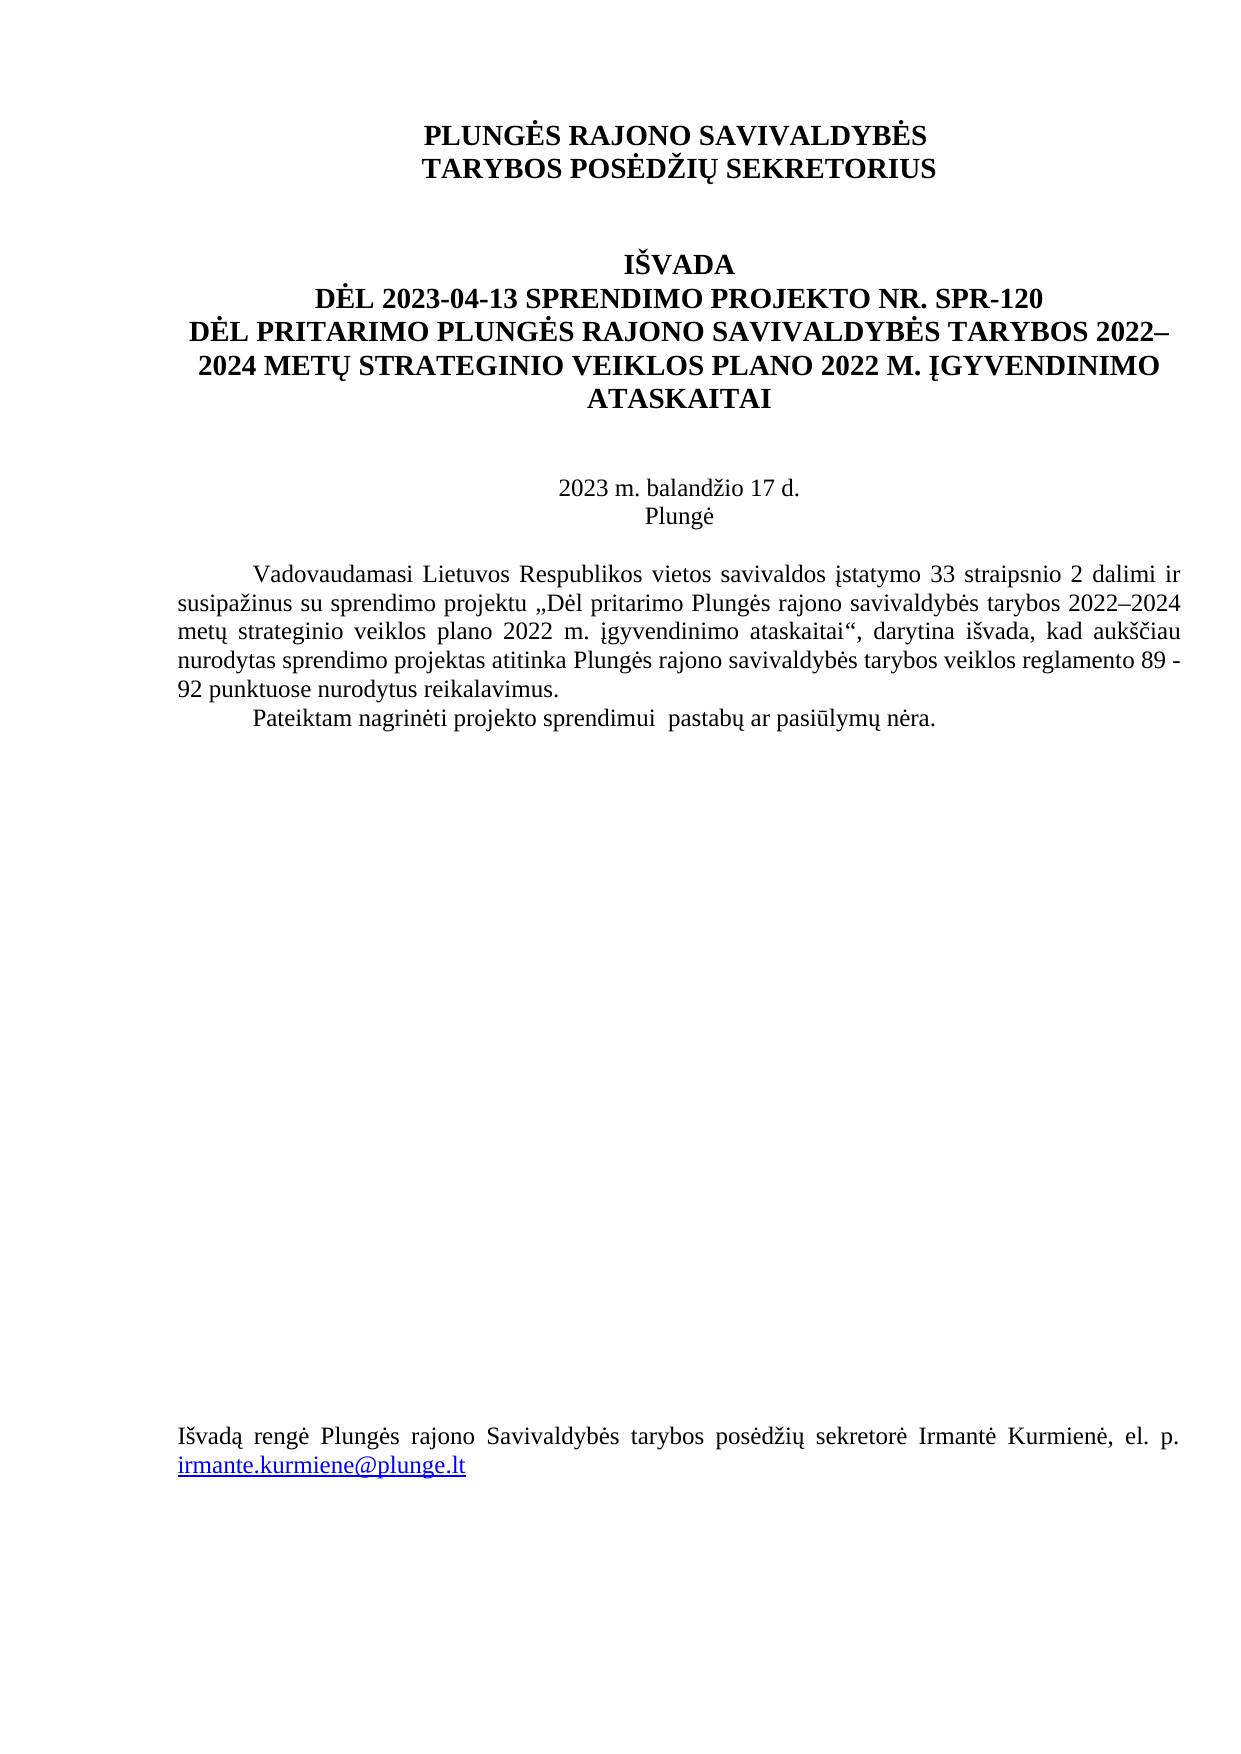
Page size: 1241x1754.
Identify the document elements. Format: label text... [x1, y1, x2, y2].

text Išvadą rengė Plungės rajono Savivaldybės tarybos posėdžių sekretorė Irmantė Kurmienė, el. p. irmante.kurmiene@plunge.lt [177, 1421, 1181, 1479]
text Vadovaudamasi Lietuvos Respublikos vietos savivaldos įstatymo 33 straipsnio 2 dalimi ir susipažinus su sprendimo projektu „Dėl pritarimo Plungės rajono savivaldybės tarybos 2022–2024 metų strateginio veiklos plano 2022 m. įgyvendinimo ataskaitai“, darytina išvada, kad aukščiau nurodytas sprendimo projektas atitinka Plungės rajono savivaldybės tarybos veiklos reglamento 89 - 92 punktuose nurodytus reikalavimus. [177, 559, 1181, 703]
text DĖL PRITARIMO PLUNGĖS RAJONO SAVIVALDYBĖS TARYBOS 2022–2024 METŲ STRATEGINIO veiklos PLANO 2022 M. ĮGYVENDINIMO ATASKAITAI [177, 314, 1181, 415]
text Pateiktam nagrinėti projekto sprendimui pastabų ar pasiūlymų nėra. [177, 703, 1181, 731]
text Plungė [177, 501, 1181, 530]
text PLUNGĖS RAJONO SAVIVALDYBĖS TARYBOS POSĖDŽIŲ SEKRETORIUS [177, 118, 1181, 185]
text 2023 m. balandžio 17 d. [177, 473, 1181, 501]
text IŠVADA [177, 247, 1181, 281]
text DĖL 2023-04-13 SPRENDIMO PROJEKTO NR. SPR-120 [177, 281, 1181, 314]
